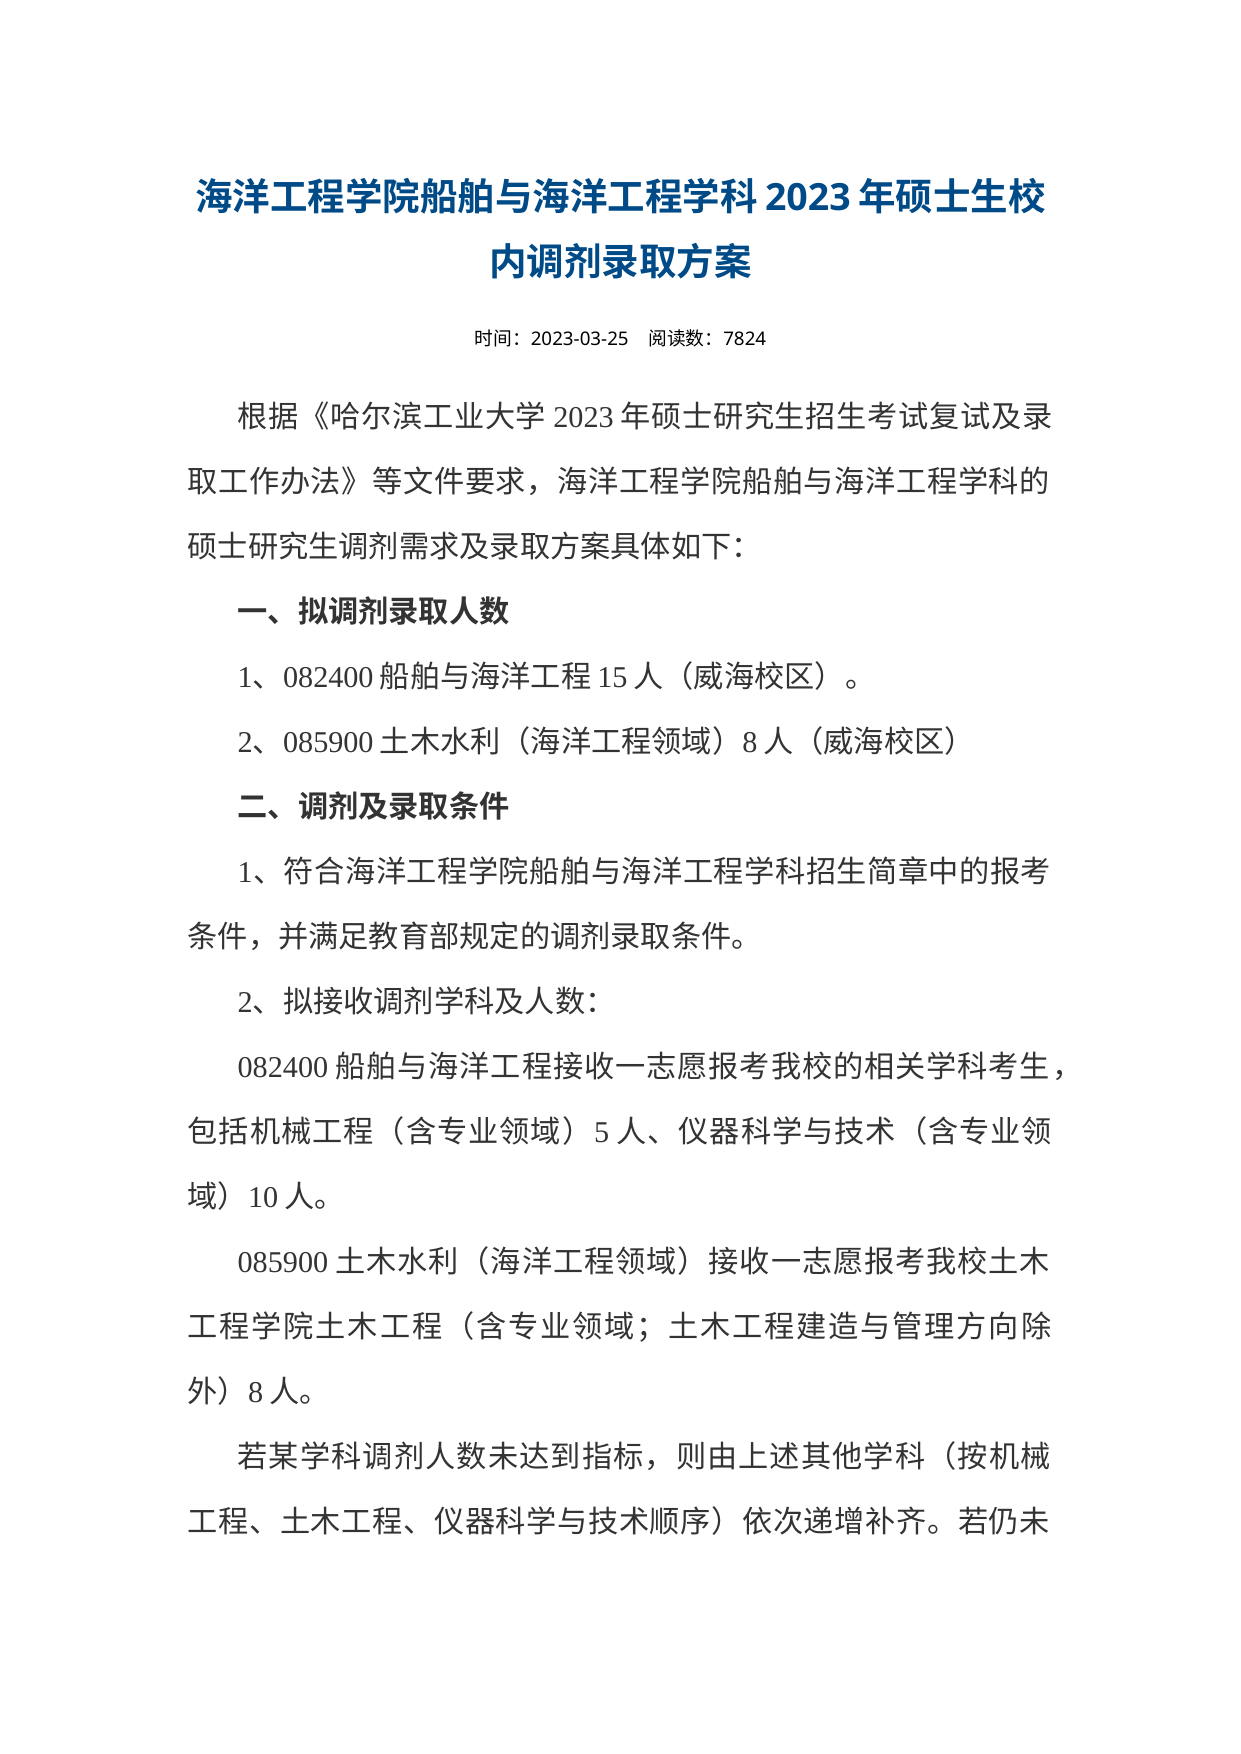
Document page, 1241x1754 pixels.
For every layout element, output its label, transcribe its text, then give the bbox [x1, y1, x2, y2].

text 2、拟接收调剂学科及人数： [187, 967, 1053, 1032]
text 085900土木水利（海洋工程领域）接收一志愿报考我校土木工程学院土木工程（含专业领域；土木工程建造与管理方向除外）8人。 [187, 1227, 1053, 1422]
text 082400船舶与海洋工程接收一志愿报考我校的相关学科考生，包括机械工程（含专业领域）5人、仪器科学与技术（含专业领域）10人。 [187, 1032, 1053, 1227]
text 2、085900土木水利（海洋工程领域）8人（威海校区） [187, 707, 1053, 772]
text 一、拟调剂录取人数 [187, 577, 1053, 642]
text 1、082400船舶与海洋工程15人（威海校区）。 [187, 642, 1053, 707]
text 时间：2023-03-25 阅读数：7824 [187, 321, 1053, 354]
text 二、调剂及录取条件 [187, 772, 1053, 837]
text 根据《哈尔滨工业大学2023年硕士研究生招生考试复试及录取工作办法》等文件要求，海洋工程学院船舶与海洋工程学科的硕士研究生调剂需求及录取方案具体如下： [187, 382, 1053, 577]
text 1、符合海洋工程学院船舶与海洋工程学科招生简章中的报考条件，并满足教育部规定的调剂录取条件。 [187, 837, 1053, 967]
text 海洋工程学院船舶与海洋工程学科2023年硕士生校内调剂录取方案 [187, 162, 1053, 292]
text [187, 1422, 1053, 1552]
